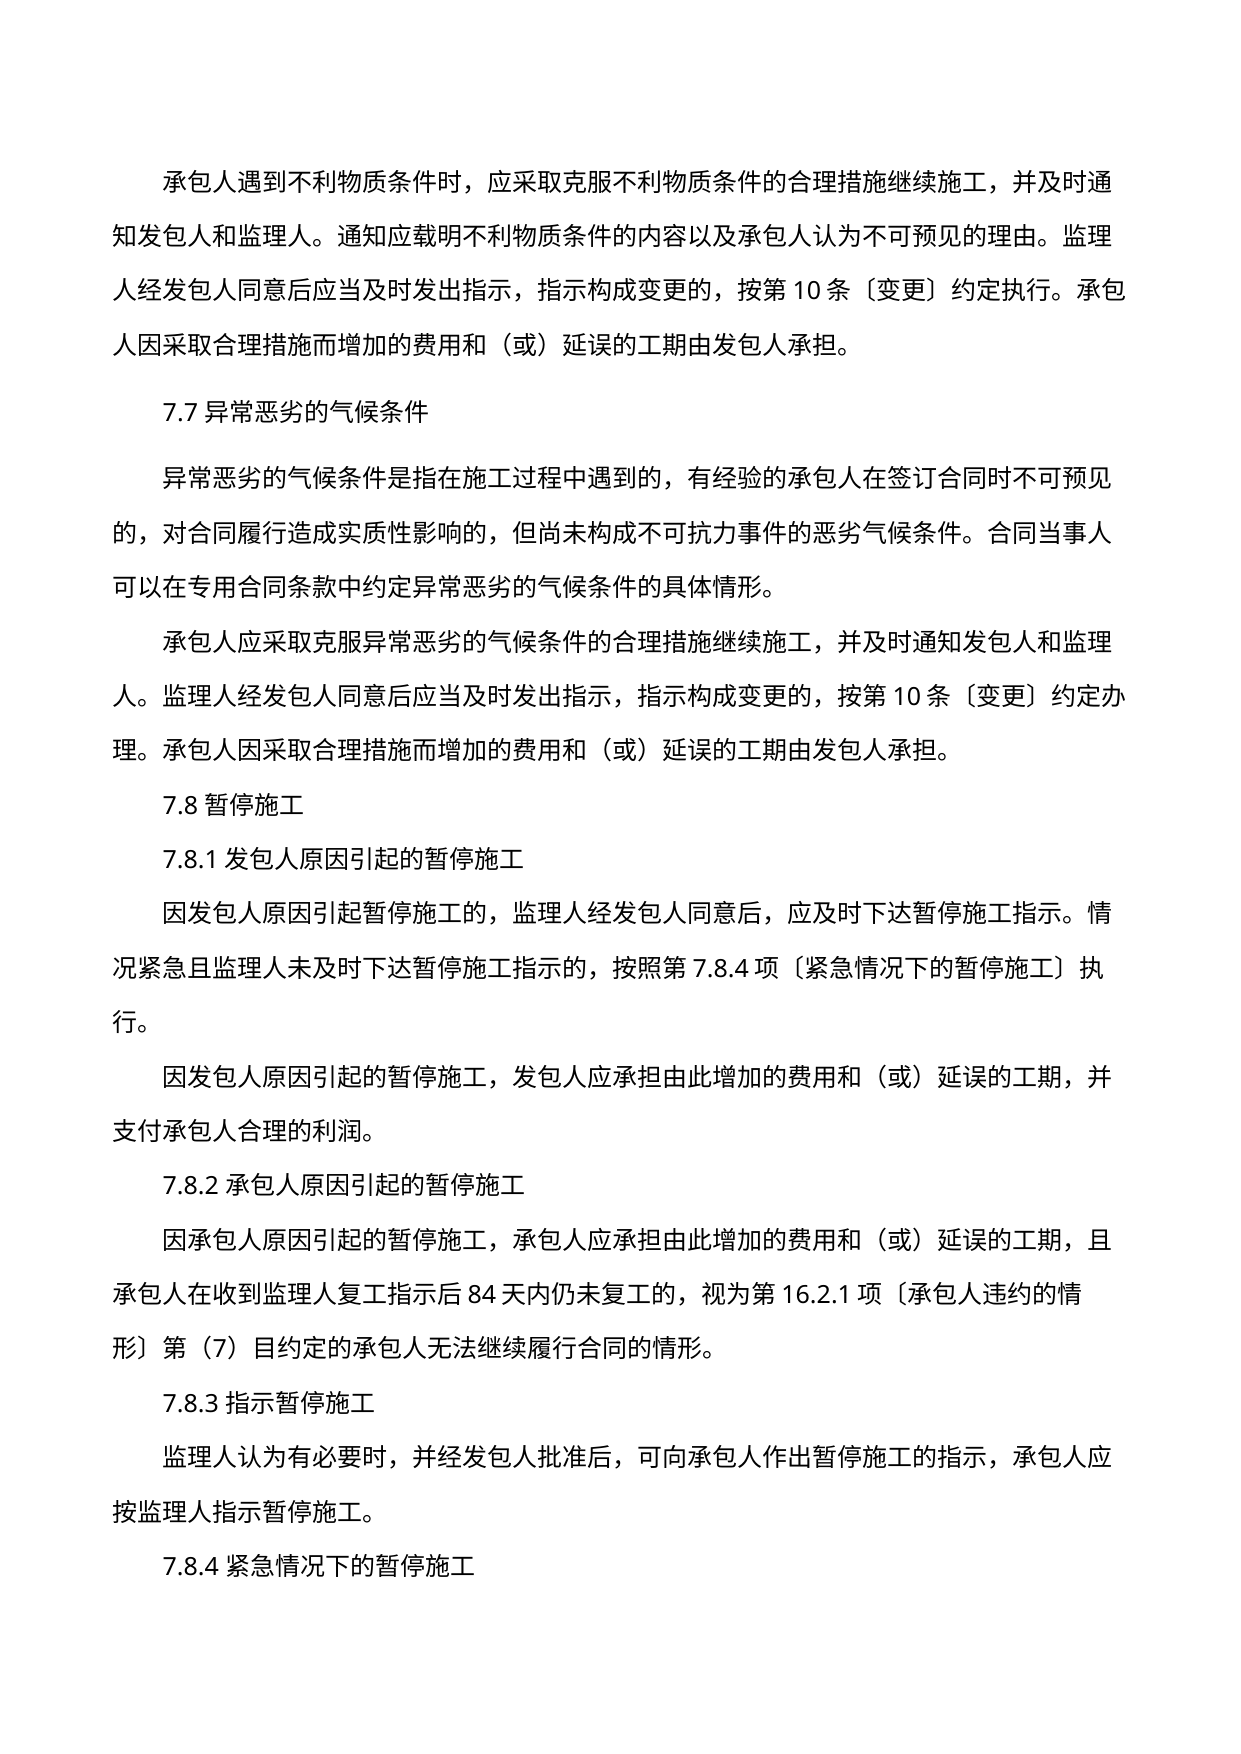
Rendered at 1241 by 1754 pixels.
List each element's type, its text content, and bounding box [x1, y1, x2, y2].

text 7.8.1发包人原因引起的暂停施工 [112, 839, 1128, 876]
text 因承包人原因引起的暂停施工，承包人应承担由此增加的费用和（或）延误的工期，且承包人在收到监理人复工指示后84天内仍未复工的，视为第16.2.1项〔承包人违约的情形〕第（7）目约定的承包人无法继续履行合同的情形。 [112, 1220, 1128, 1365]
text 监理人认为有必要时，并经发包人批准后，可向承包人作出暂停施工的指示，承包人应按监理人指示暂停施工。 [112, 1438, 1128, 1528]
text 异常恶劣的气候条件是指在施工过程中遇到的，有经验的承包人在签订合同时不可预见的，对合同履行造成实质性影响的，但尚未构成不可抗力事件的恶劣气候条件。合同当事人可以在专用合同条款中约定异常恶劣的气候条件的具体情形。 [112, 459, 1128, 604]
text 因发包人原因引起暂停施工的，监理人经发包人同意后，应及时下达暂停施工指示。情况紧急且监理人未及时下达暂停施工指示的，按照第7.8.4项〔紧急情况下的暂停施工〕执行。 [112, 894, 1128, 1039]
text 7.8.3 指示暂停施工 [112, 1383, 1128, 1419]
text 承包人应采取克服异常恶劣的气候条件的合理措施继续施工，并及时通知发包人和监理人。监理人经发包人同意后应当及时发出指示，指示构成变更的，按第10条〔变更〕约定办理。承包人因采取合理措施而增加的费用和（或）延误的工期由发包人承担。 [112, 622, 1128, 767]
text 7.8.4 紧急情况下的暂停施工 [112, 1546, 1128, 1583]
subtitle 7.7 异常恶劣的气候条件 [112, 392, 1128, 428]
text 承包人遇到不利物质条件时，应采取克服不利物质条件的合理措施继续施工，并及时通知发包人和监理人。通知应载明不利物质条件的内容以及承包人认为不可预见的理由。监理人经发包人同意后应当及时发出指示，指示构成变更的，按第10条〔变更〕约定执行。承包人因采取合理措施而增加的费用和（或）延误的工期由发包人承担。 [112, 162, 1128, 361]
text 因发包人原因引起的暂停施工，发包人应承担由此增加的费用和（或）延误的工期，并支付承包人合理的利润。 [112, 1057, 1128, 1148]
text 7.8 暂停施工 [112, 785, 1128, 821]
text 7.8.2 承包人原因引起的暂停施工 [112, 1166, 1128, 1202]
